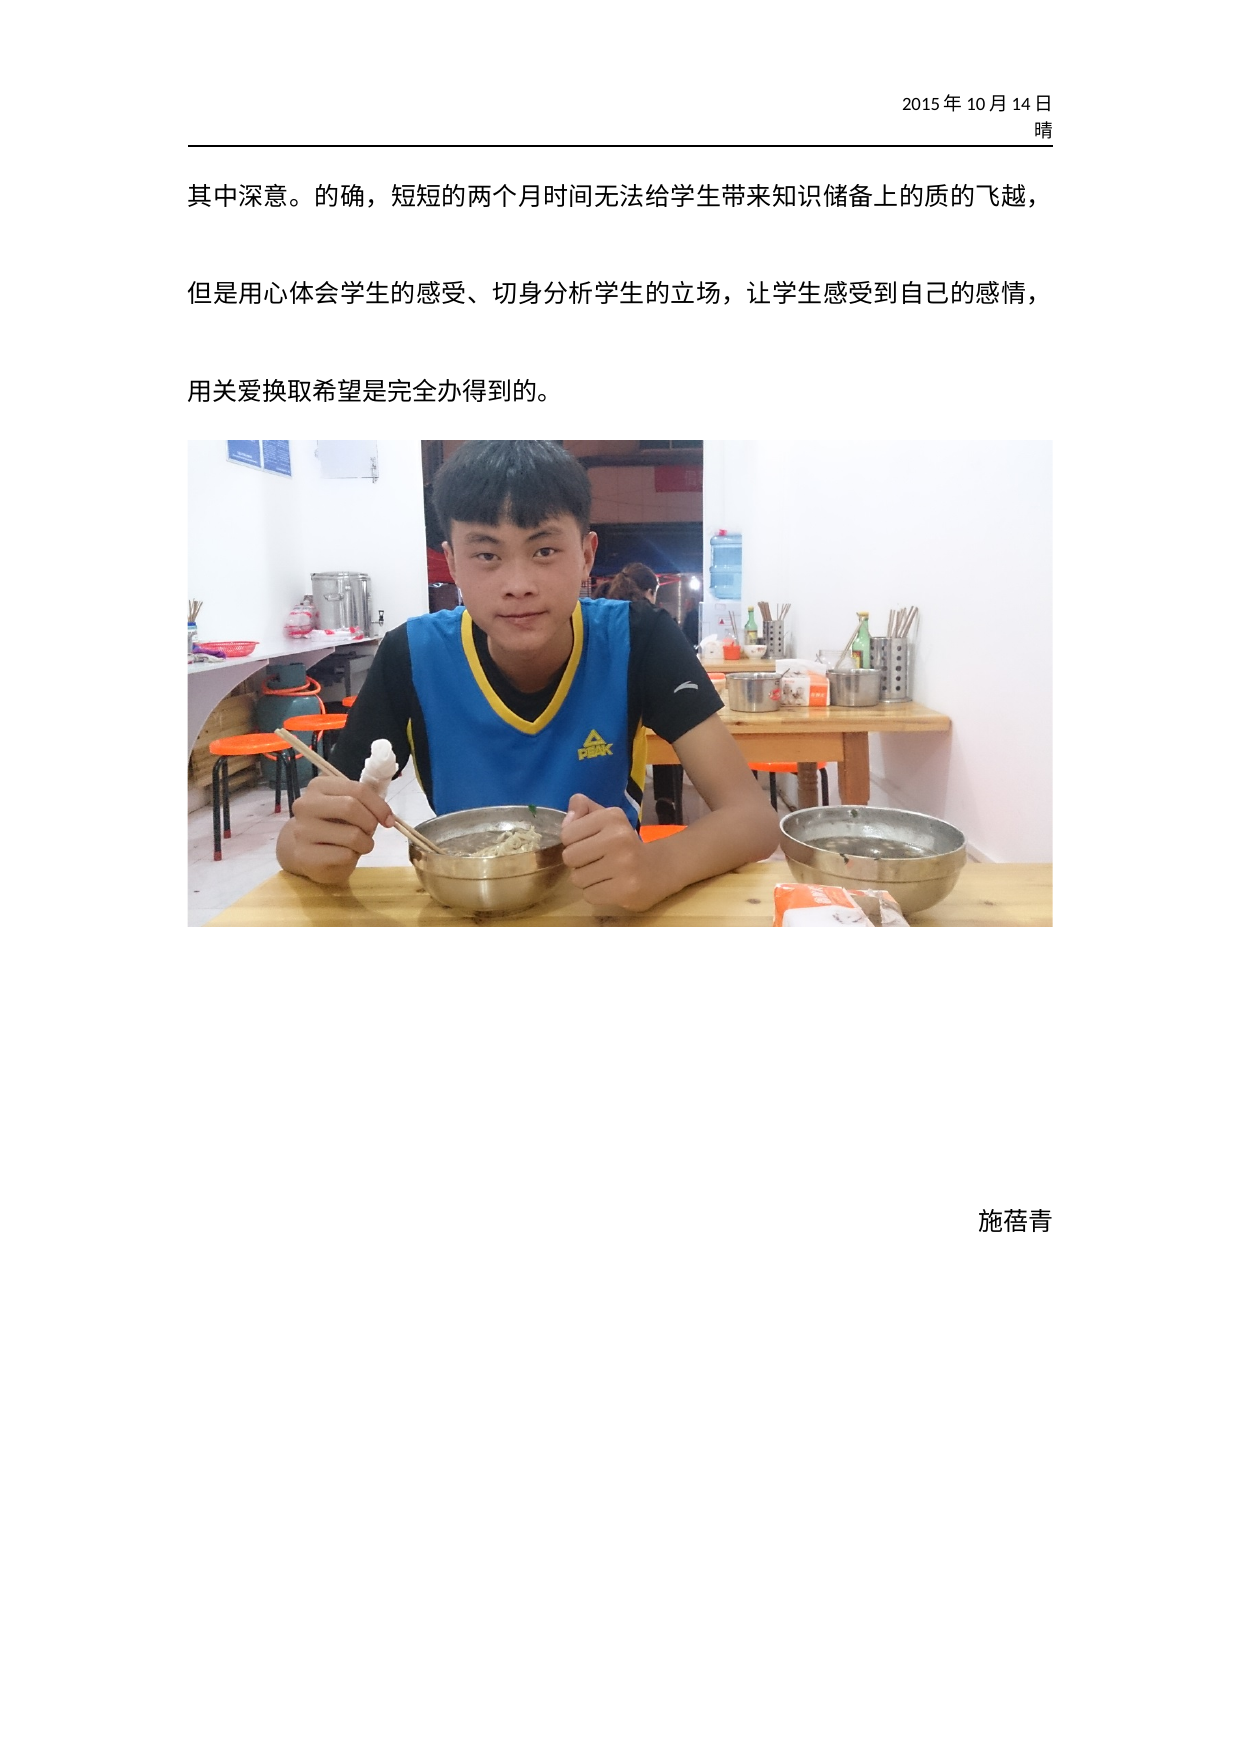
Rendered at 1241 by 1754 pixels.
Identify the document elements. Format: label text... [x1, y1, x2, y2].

text 施蓓青 [187, 1187, 1053, 1252]
picture [187, 440, 1053, 927]
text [187, 162, 1053, 422]
